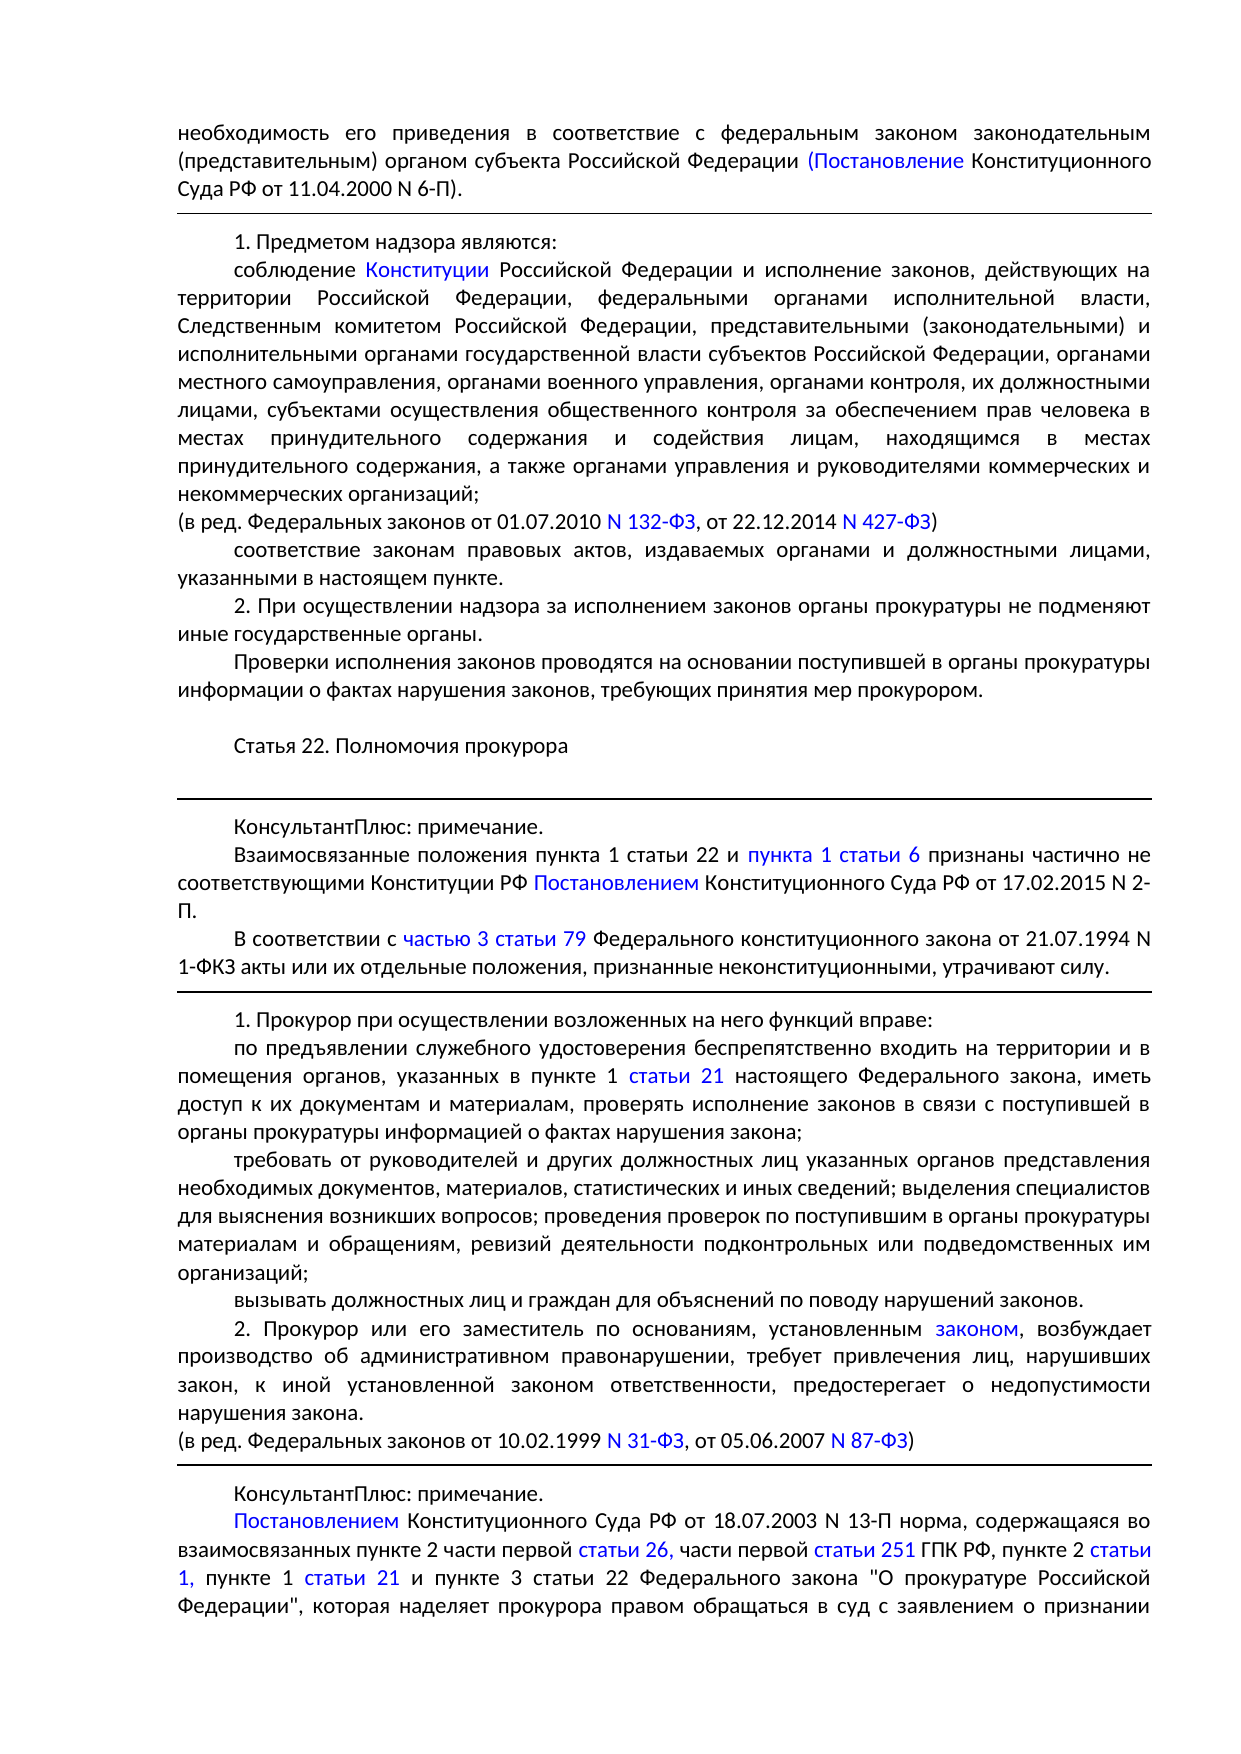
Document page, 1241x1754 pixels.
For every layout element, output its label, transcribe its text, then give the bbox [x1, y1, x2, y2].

text В соответствии с частью 3 статьи 79 Федерального конституционного закона от 21.07.1994 N 1-ФКЗ акты или их отдельные положения, признанные неконституционными, утрачивают силу. [177, 924, 1152, 981]
text 1. Предметом надзора являются: [177, 227, 1152, 255]
text (в ред. Федеральных законов от 01.07.2010 N 132-ФЗ, от 22.12.2014 N 427-ФЗ) [177, 507, 1152, 535]
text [177, 1507, 1152, 1619]
text по предъявлении служебного удостоверения беспрепятственно входить на территории и в помещения органов, указанных в пункте 1 статьи 21 настоящего Федерального закона, иметь доступ к их документам и материалам, проверять исполнение законов в связи с поступившей в органы прокуратуры информацией о фактах нарушения закона; [177, 1033, 1152, 1146]
text Взаимосвязанные положения пункта 1 статьи 22 и пункта 1 статьи 6 признаны частично не соответствующими Конституции РФ Постановлением Конституционного Суда РФ от 17.02.2015 N 2-П. [177, 840, 1152, 924]
text соблюдение Конституции Российской Федерации и исполнение законов, действующих на территории Российской Федерации, федеральными органами исполнительной власти, Следственным комитетом Российской Федерации, представительными (законодательными) и исполнительными органами государственной власти субъектов Российской Федерации, органами местного самоуправления, органами военного управления, органами контроля, их должностными лицами, субъектами осуществления общественного контроля за обеспечением прав человека в местах принудительного содержания и содействия лицам, находящимся в местах принудительного содержания, а также органами управления и руководителями коммерческих и некоммерческих организаций; [177, 255, 1152, 507]
text требовать от руководителей и других должностных лиц указанных органов представления необходимых документов, материалов, статистических и иных сведений; выделения специалистов для выяснения возникших вопросов; проведения проверок по поступившим в органы прокуратуры материалам и обращениям, ревизий деятельности подконтрольных или подведомственных им организаций; [177, 1146, 1152, 1286]
text Статья 22. Полномочия прокурора [177, 731, 1152, 759]
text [177, 118, 1152, 202]
text 2. При осуществлении надзора за исполнением законов органы прокуратуры не подменяют иные государственные органы. [177, 591, 1152, 647]
text КонсультантПлюс: примечание. [177, 812, 1152, 840]
text Проверки исполнения законов проводятся на основании поступившей в органы прокуратуры информации о фактах нарушения законов, требующих принятия мер прокурором. [177, 647, 1152, 703]
text соответствие законам правовых актов, издаваемых органами и должностными лицами, указанными в настоящем пункте. [177, 535, 1152, 591]
text 1. Прокурор при осуществлении возложенных на него функций вправе: [177, 1005, 1152, 1033]
text вызывать должностных лиц и граждан для объяснений по поводу нарушений законов. [177, 1286, 1152, 1314]
text (в ред. Федеральных законов от 10.02.1999 N 31-ФЗ, от 05.06.2007 N 87-ФЗ) [177, 1426, 1152, 1454]
text 2. Прокурор или его заместитель по основаниям, установленным законом, возбуждает производство об административном правонарушении, требует привлечения лиц, нарушивших закон, к иной установленной законом ответственности, предостерегает о недопустимости нарушения закона. [177, 1314, 1152, 1426]
text КонсультантПлюс: примечание. [177, 1479, 1152, 1507]
